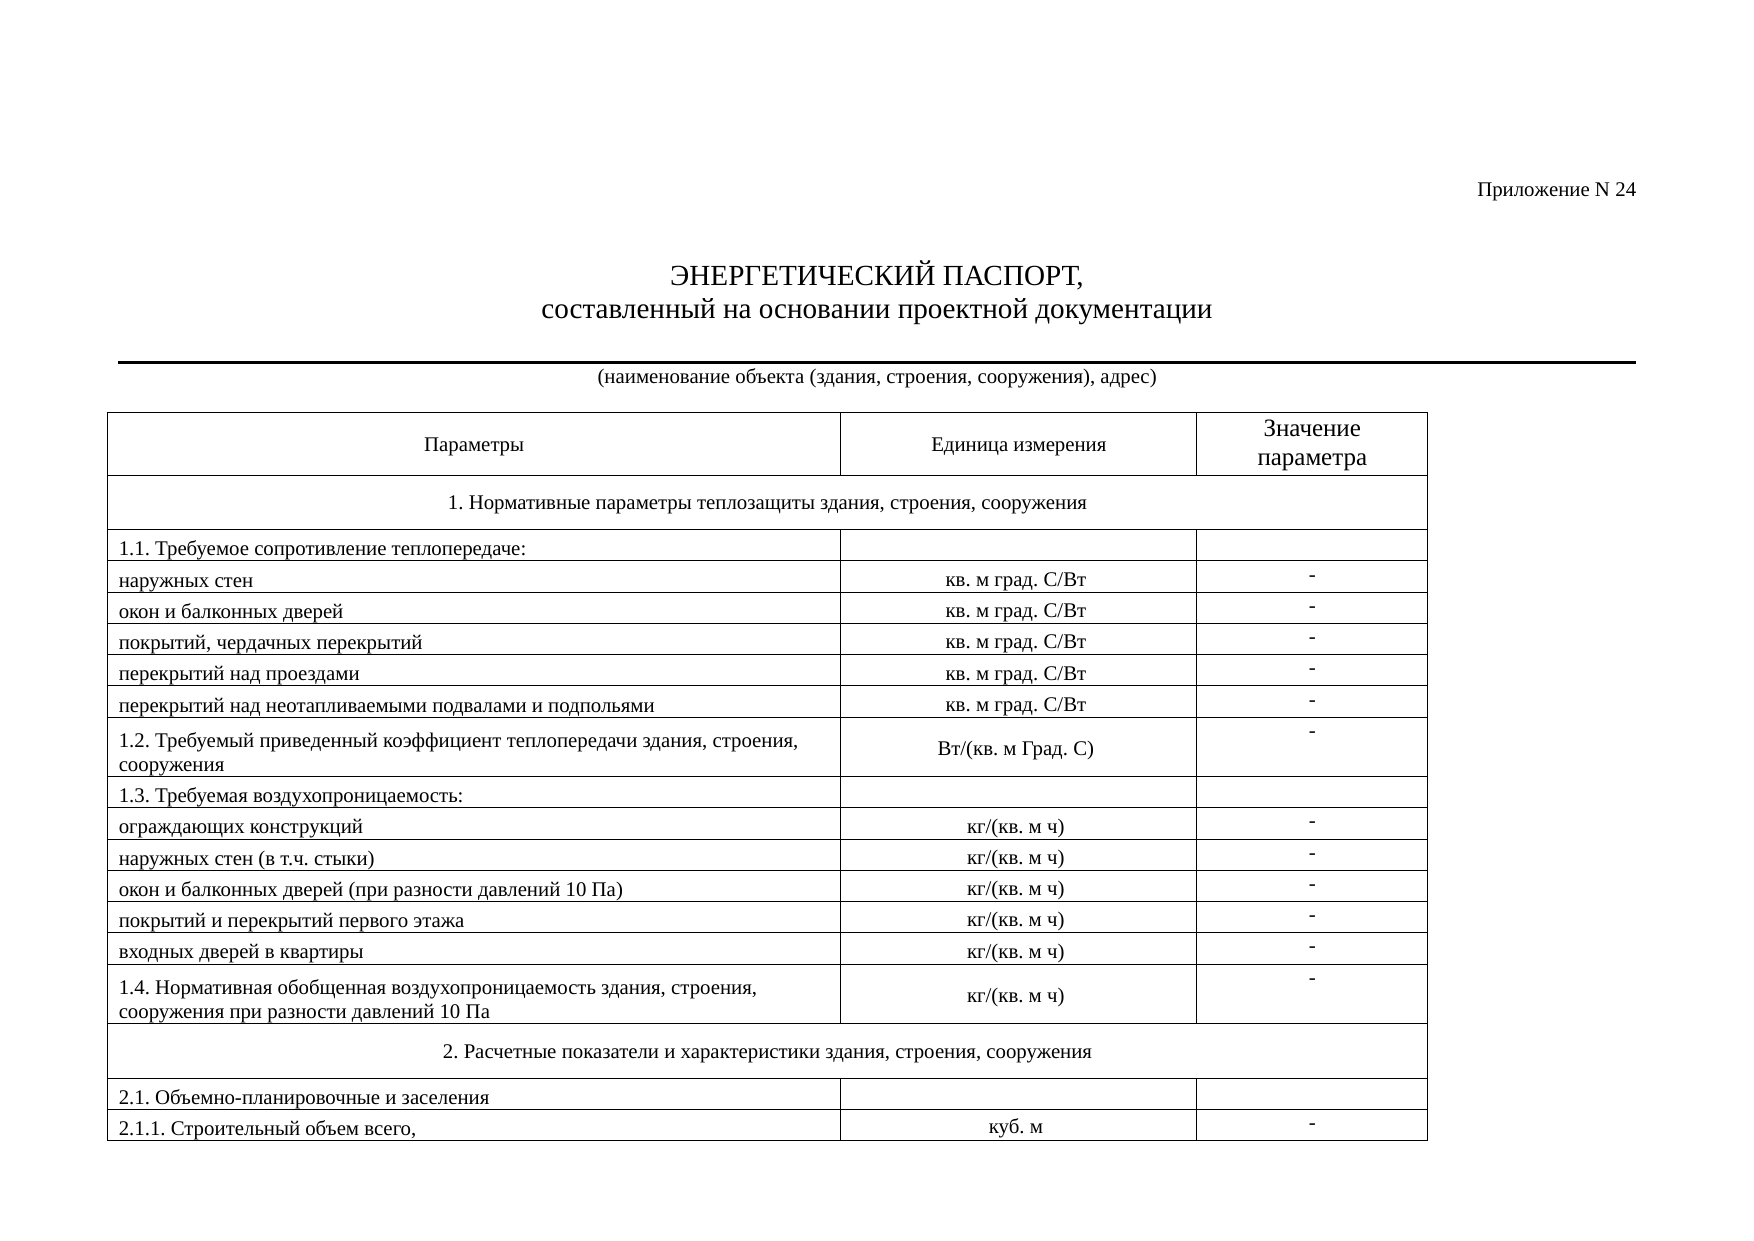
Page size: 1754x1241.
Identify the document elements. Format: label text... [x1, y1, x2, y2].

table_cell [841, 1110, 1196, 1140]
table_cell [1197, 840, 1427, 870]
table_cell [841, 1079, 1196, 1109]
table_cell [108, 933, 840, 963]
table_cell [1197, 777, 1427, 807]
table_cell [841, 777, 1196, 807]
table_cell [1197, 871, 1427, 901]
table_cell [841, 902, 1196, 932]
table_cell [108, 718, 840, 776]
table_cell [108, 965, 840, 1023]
text (наименование объекта (здания, строения, сооружения), адрес) [118, 364, 1636, 388]
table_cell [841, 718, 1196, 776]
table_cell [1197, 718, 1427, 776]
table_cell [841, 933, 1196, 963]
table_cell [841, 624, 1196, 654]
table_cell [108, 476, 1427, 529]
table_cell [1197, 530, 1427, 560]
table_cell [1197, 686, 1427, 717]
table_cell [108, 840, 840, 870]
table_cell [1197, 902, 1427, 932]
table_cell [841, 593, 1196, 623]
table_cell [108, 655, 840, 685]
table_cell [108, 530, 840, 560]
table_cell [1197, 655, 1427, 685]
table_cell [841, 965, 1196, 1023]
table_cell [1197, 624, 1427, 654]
text Приложение N 24 [118, 176, 1636, 201]
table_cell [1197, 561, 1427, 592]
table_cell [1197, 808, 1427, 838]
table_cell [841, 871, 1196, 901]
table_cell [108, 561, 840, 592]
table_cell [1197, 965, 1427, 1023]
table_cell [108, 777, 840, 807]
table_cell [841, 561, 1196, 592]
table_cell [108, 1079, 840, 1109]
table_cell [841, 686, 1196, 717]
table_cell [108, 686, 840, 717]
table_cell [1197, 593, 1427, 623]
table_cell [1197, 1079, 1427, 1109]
text ЭНЕРГЕТИЧЕСКИЙ ПАСПОРТ, [118, 258, 1636, 292]
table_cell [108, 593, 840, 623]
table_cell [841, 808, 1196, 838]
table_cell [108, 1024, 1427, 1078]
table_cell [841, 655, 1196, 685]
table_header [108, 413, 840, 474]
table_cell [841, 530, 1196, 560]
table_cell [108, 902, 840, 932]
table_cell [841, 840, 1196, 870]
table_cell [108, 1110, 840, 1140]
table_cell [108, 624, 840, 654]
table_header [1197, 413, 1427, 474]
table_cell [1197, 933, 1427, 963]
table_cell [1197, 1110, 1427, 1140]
text составленный на основании проектной документации [118, 292, 1636, 325]
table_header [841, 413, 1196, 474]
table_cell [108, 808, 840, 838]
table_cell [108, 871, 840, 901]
